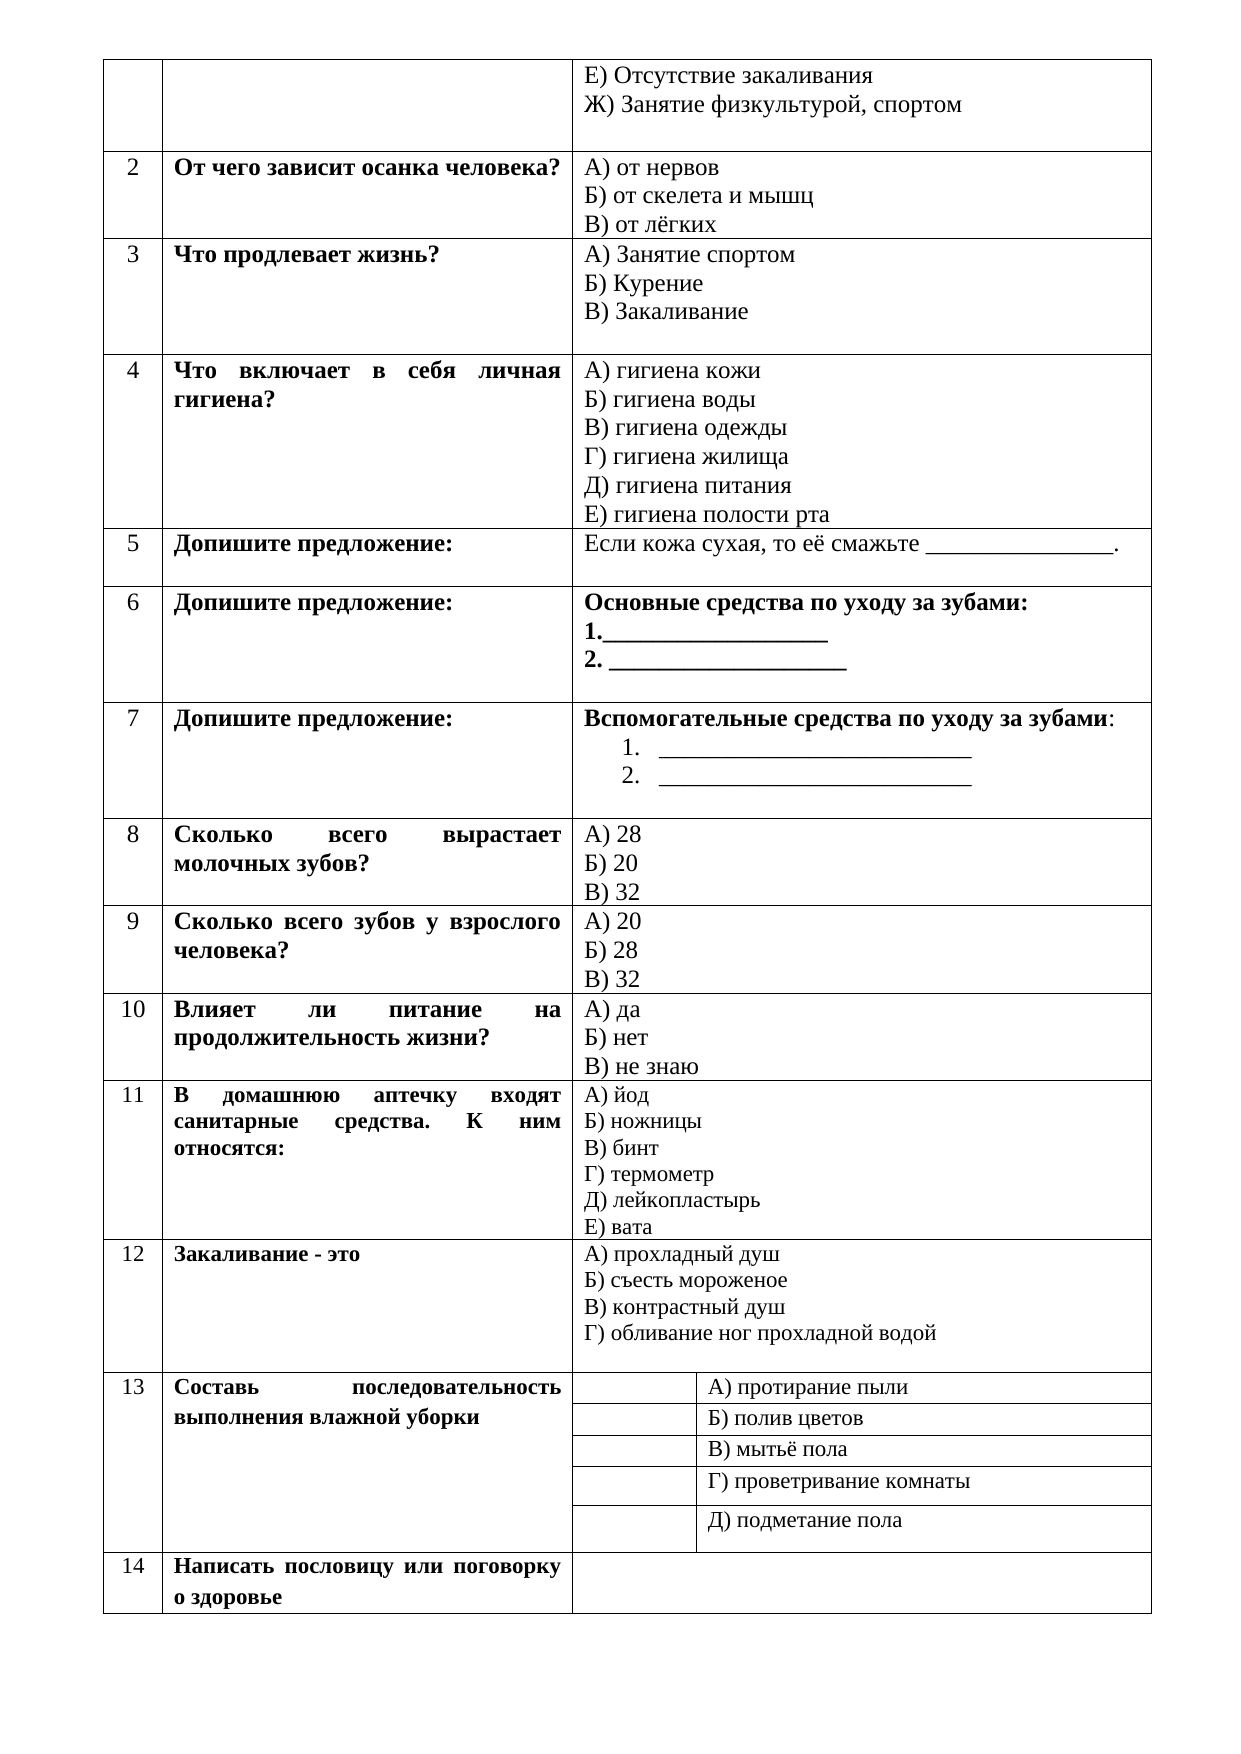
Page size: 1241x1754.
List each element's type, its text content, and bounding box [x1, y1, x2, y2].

table_cell А) 20 Б) 28 В) 32 [573, 906, 1151, 993]
table_cell 2 [104, 152, 162, 238]
table_cell 8 [104, 819, 162, 905]
table_cell Допишите предложение: [163, 529, 572, 586]
table_cell [573, 1553, 1151, 1613]
table_cell Д) подметание пола [697, 1506, 1151, 1552]
table_cell 11 [104, 1081, 162, 1239]
table_cell 3 [104, 239, 162, 354]
table_cell Сколько всего зубов у взрослого человека? [163, 906, 572, 993]
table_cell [163, 60, 572, 151]
table_cell А) протирание пыли [697, 1373, 1151, 1403]
table_cell 14 [104, 1553, 162, 1613]
table_cell 7 [104, 703, 162, 818]
table_cell А) 28 Б) 20 В) 32 [573, 819, 1151, 905]
table_cell 4 [104, 355, 162, 527]
table_cell 10 [104, 994, 162, 1080]
table_cell А) прохладный душ Б) съесть мороженое В) контрастный душ Г) обливание ног прохладной водой [573, 1240, 1151, 1372]
table_cell А) да Б) нет В) не знаю [573, 994, 1151, 1080]
table_cell Основные средства по уходу за зубами: 1.__________________ 2. ___________________ [573, 587, 1151, 702]
table_cell А) йод Б) ножницы В) бинт Г) термометр Д) лейкопластырь Е) вата [573, 1081, 1151, 1239]
table_cell Б) полив цветов [697, 1404, 1151, 1434]
table_cell Если кожа сухая, то её смажьте _______________. [573, 529, 1151, 586]
table_cell А) гигиена кожи Б) гигиена воды В) гигиена одежды Г) гигиена жилища Д) гигиена питания Е) гигиена полости рта [573, 355, 1151, 527]
table_cell Допишите предложение: [163, 587, 572, 702]
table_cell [573, 60, 1151, 151]
table_cell Что продлевает жизнь? [163, 239, 572, 354]
table_cell Написать пословицу или поговорку о здоровье [163, 1553, 572, 1613]
table_cell Допишите предложение: [163, 703, 572, 818]
table_cell Составь последовательность выполнения влажной уборки [163, 1373, 572, 1552]
table_cell Закаливание - это [163, 1240, 572, 1372]
table_cell Что включает в себя личная гигиена? [163, 355, 572, 527]
table_cell 6 [104, 587, 162, 702]
table_cell 13 [104, 1373, 162, 1552]
table_cell [573, 1373, 696, 1403]
table_cell 1 [104, 60, 162, 151]
table_cell 12 [104, 1240, 162, 1372]
table_cell Влияет ли питание на продолжительность жизни? [163, 994, 572, 1080]
table_cell [573, 1436, 696, 1466]
table_cell В) мытьё пола [697, 1436, 1151, 1466]
table_cell Сколько всего вырастает молочных зубов? [163, 819, 572, 905]
table_cell Г) проветривание комнаты [697, 1467, 1151, 1505]
table_cell В домашнюю аптечку входят санитарные средства. К ним относятся: [163, 1081, 572, 1239]
table_cell А) Занятие спортом Б) Курение В) Закаливание [573, 239, 1151, 354]
table_cell [573, 1404, 696, 1434]
table_cell А) от нервов Б) от скелета и мышц В) от лёгких [573, 152, 1151, 238]
table_cell Вспомогательные средства по уходу за зубами: _________________________ _________________________ [573, 703, 1151, 818]
table_cell 5 [104, 529, 162, 586]
table_cell 9 [104, 906, 162, 993]
table_cell [573, 1506, 696, 1552]
table_cell [573, 1467, 696, 1505]
table_cell От чего зависит осанка человека? [163, 152, 572, 238]
